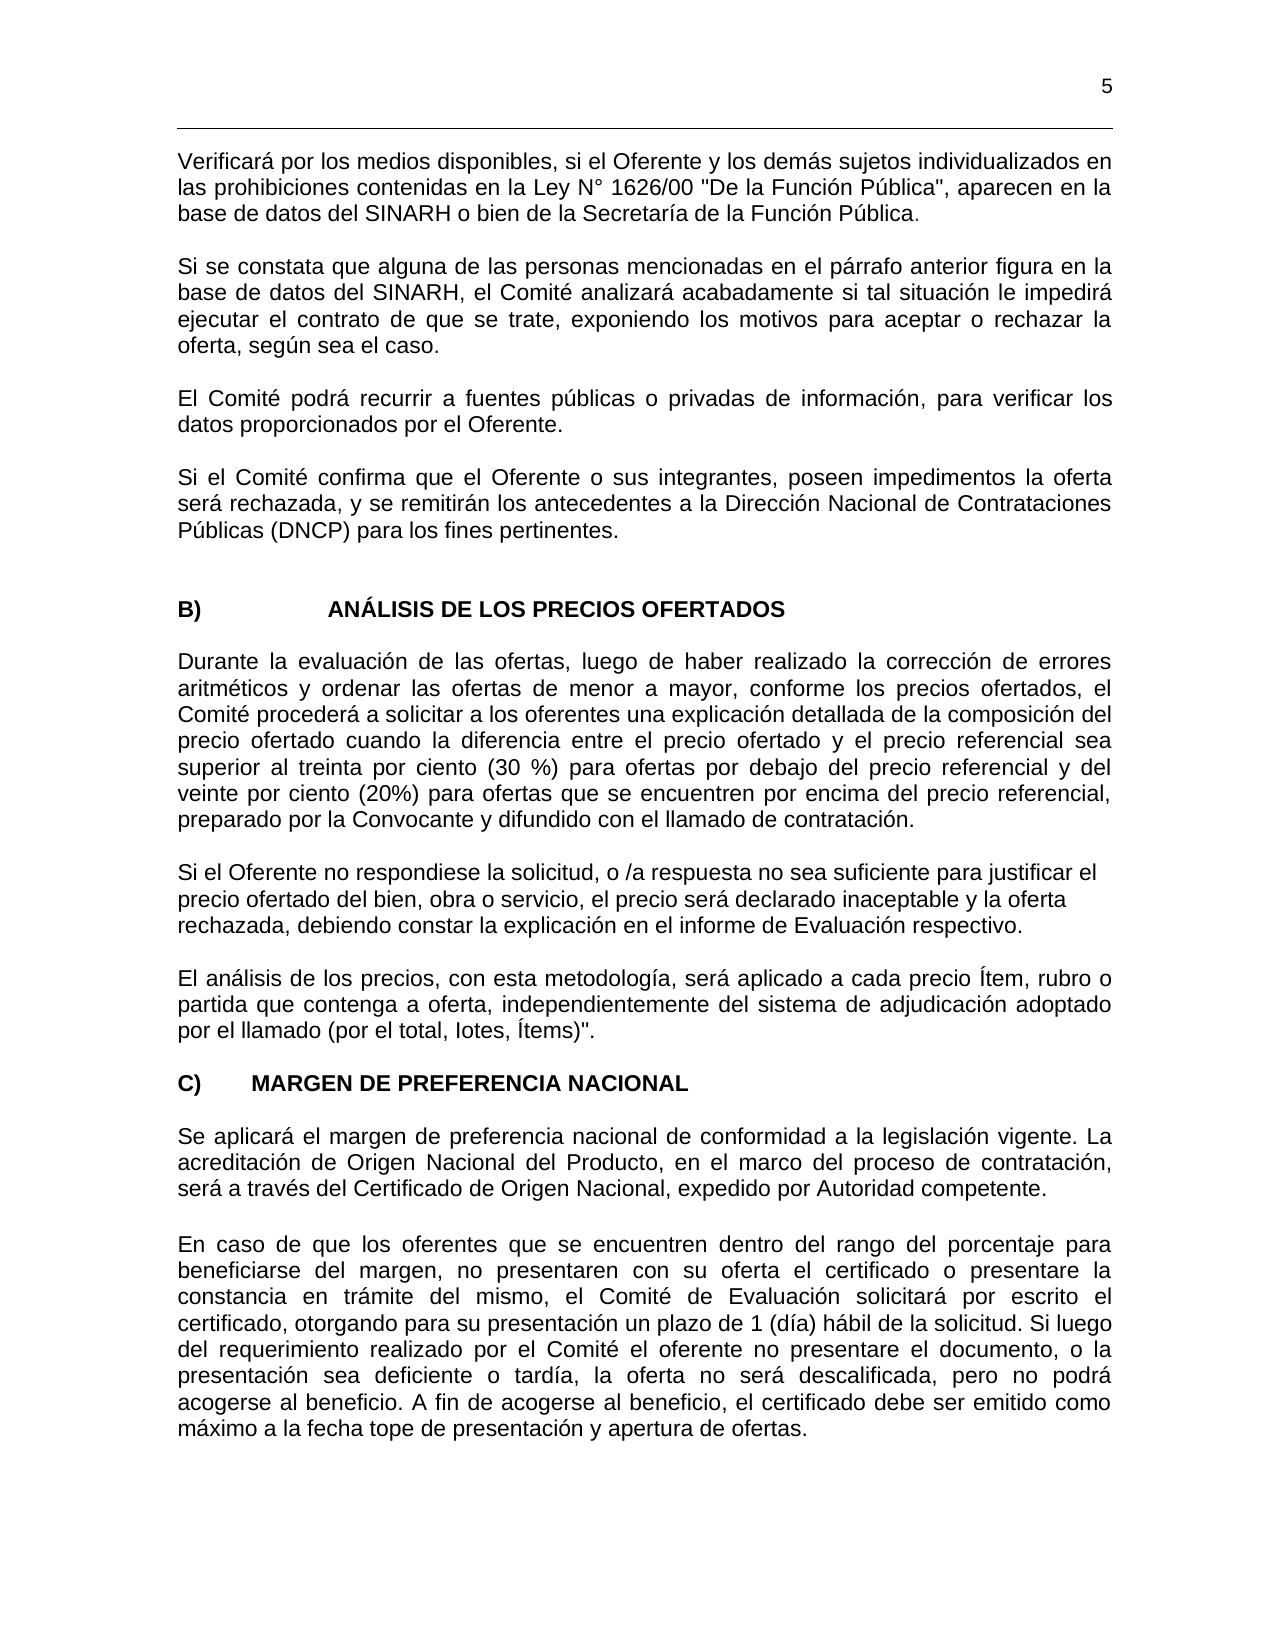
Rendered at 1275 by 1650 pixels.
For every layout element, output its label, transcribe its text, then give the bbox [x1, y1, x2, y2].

text En caso de que los oferentes que se encuentren dentro del rango del porcentaje para beneficiarse del margen, no presentaren con su oferta el certificado o presentare la constancia en trámite del mismo, el Comité de Evaluación solicitará por escrito el certificado, otorgando para su presentación un plazo de 1 (día) hábil de la solicitud. Si luego del requerimiento realizado por el Comité el oferente no presentare el documento, o la presentación sea deficiente o tardía, la oferta no será descalificada, pero no podrá acogerse al beneficio. A fin de acogerse al beneficio, el certificado debe ser emitido como máximo a la fecha tope de presentación y apertura de ofertas. [177, 1231, 1113, 1441]
text Si se constata que alguna de las personas mencionadas en el párrafo anterior figura en la base de datos del SINARH, el Comité analizará acabadamente si tal situación le impedirá ejecutar el contrato de que se trate, exponiendo los motivos para aceptar o rechazar la oferta, según sea el caso. [177, 253, 1113, 358]
text C) MARGEN DE PREFERENCIA NACIONAL [177, 1070, 1113, 1096]
text El análisis de los precios, con esta metodología, será aplicado a cada precio Ítem, rubro o partida que contenga a oferta, independientemente del sistema de adjudicación adoptado por el llamado (por el total, Iotes, Ítems)". [177, 964, 1113, 1044]
text El Comité podrá recurrir a fuentes públicas o privadas de información, para verificar los datos proporcionados por el Oferente. [177, 385, 1113, 437]
text Si el Comité confirma que el Oferente o sus integrantes, poseen impedimentos la oferta será rechazada, y se remitirán los antecedentes a la Dirección Nacional de Contrataciones Públicas (DNCP) para los fines pertinentes. [177, 464, 1113, 543]
text Si el Oferente no respondiese la solicitud, o /a respuesta no sea suficiente para justificar el precio ofertado del bien, obra o servicio, el precio será declarado inaceptable y la oferta rechazada, debiendo constar la explicación en el informe de Evaluación respectivo. [177, 859, 1113, 938]
text Verificará por los medios disponibles, si el Oferente y los demás sujetos individualizados en las prohibiciones contenidas en la Ley N° 1626/00 "De la Función Pública", aparecen en la base de datos del SINARH o bien de la Secretaría de la Función Pública. [177, 148, 1113, 227]
text Se aplicará el margen de preferencia nacional de conformidad a la legislación vigente. La acreditación de Origen Nacional del Producto, en el marco del proceso de contratación, será a través del Certificado de Origen Nacional, expedido por Autoridad competente. [177, 1123, 1113, 1202]
text B) ANÁLISIS DE LOS PRECIOS OFERTADOS [177, 596, 1113, 622]
text Durante la evaluación de las ofertas, luego de haber realizado la corrección de errores aritméticos y ordenar las ofertas de menor a mayor, conforme los precios ofertados, el Comité procederá a solicitar a los oferentes una explicación detallada de la composición del precio ofertado cuando la diferencia entre el precio ofertado y el precio referencial sea superior al treinta por ciento (30 %) para ofertas por debajo del precio referencial y del veinte por ciento (20%) para ofertas que se encuentren por encima del precio referencial, preparado por la Convocante y difundido con el llamado de contratación. [177, 648, 1113, 833]
